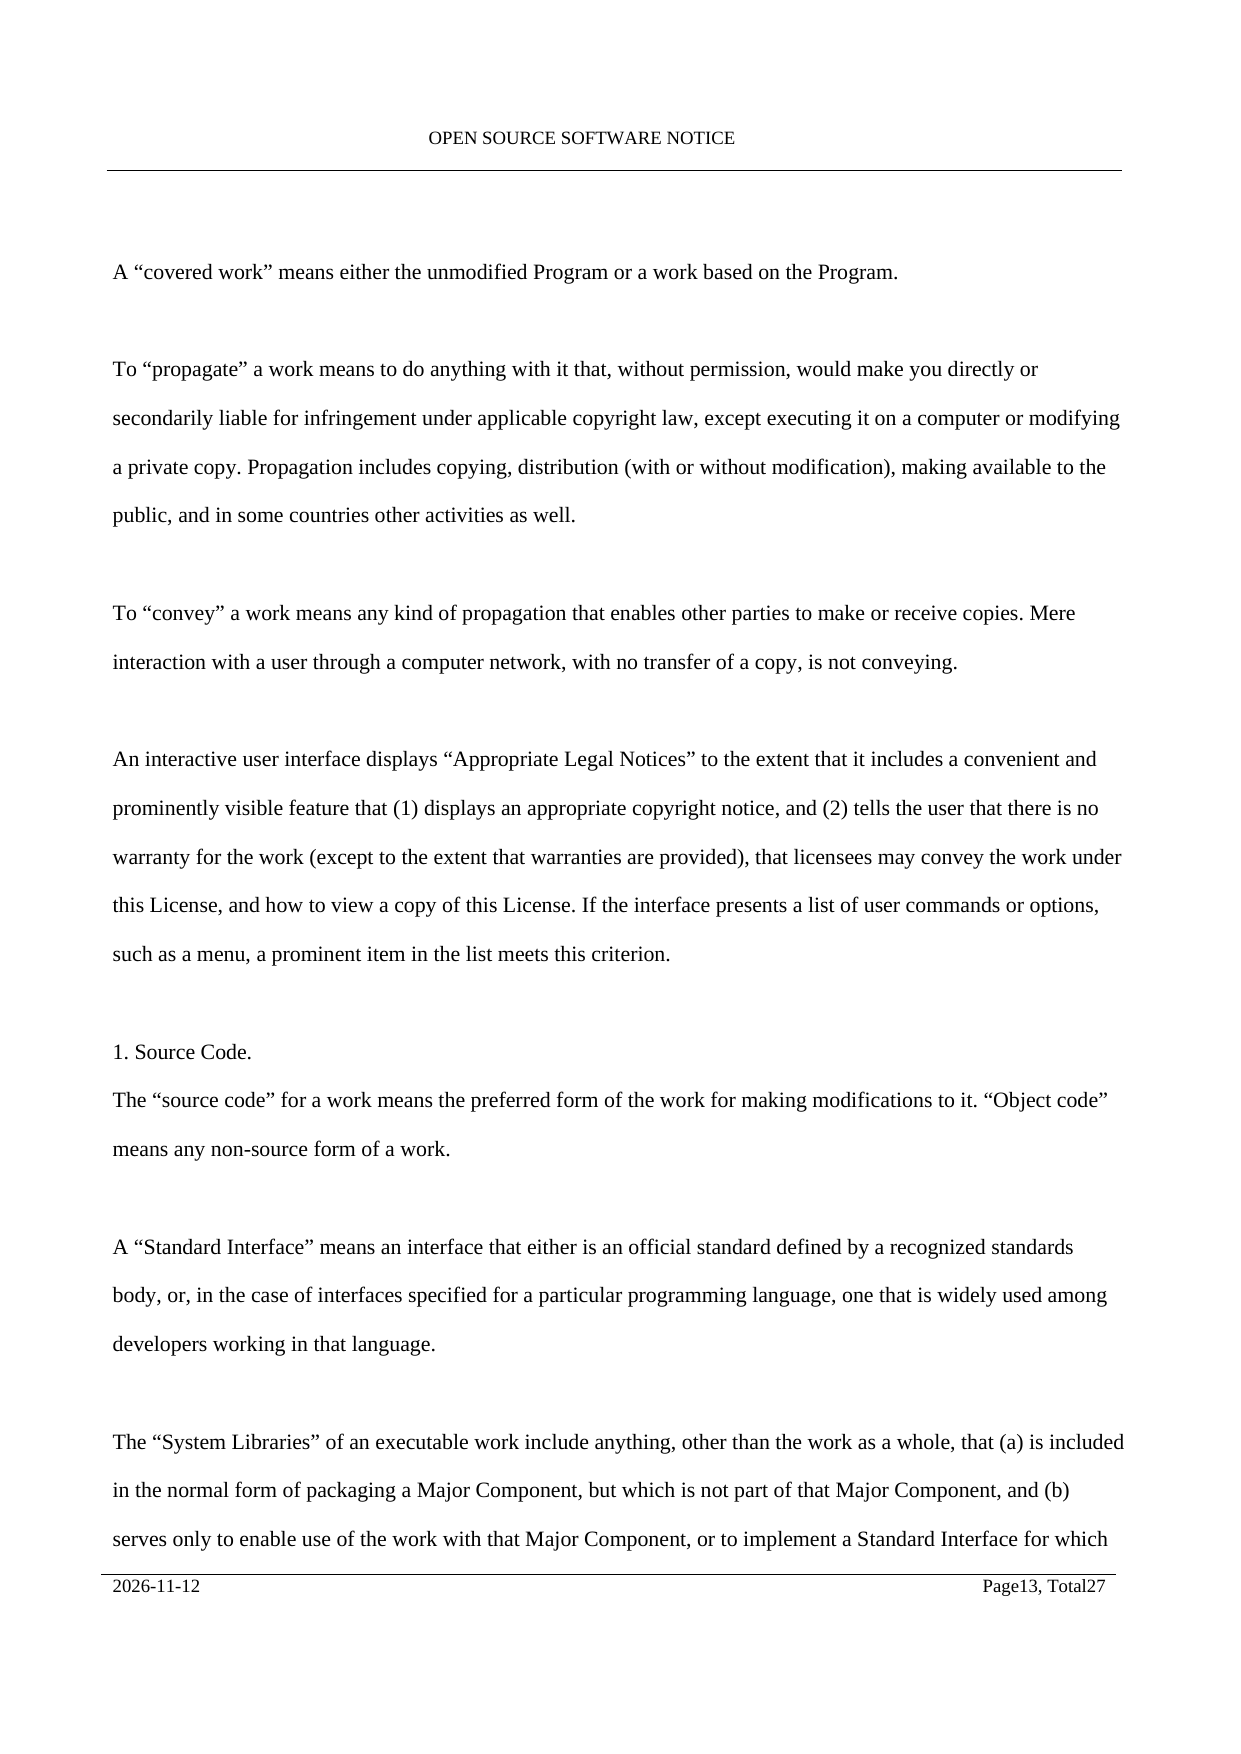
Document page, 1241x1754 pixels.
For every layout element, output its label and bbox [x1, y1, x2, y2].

text [112, 206, 1128, 1555]
